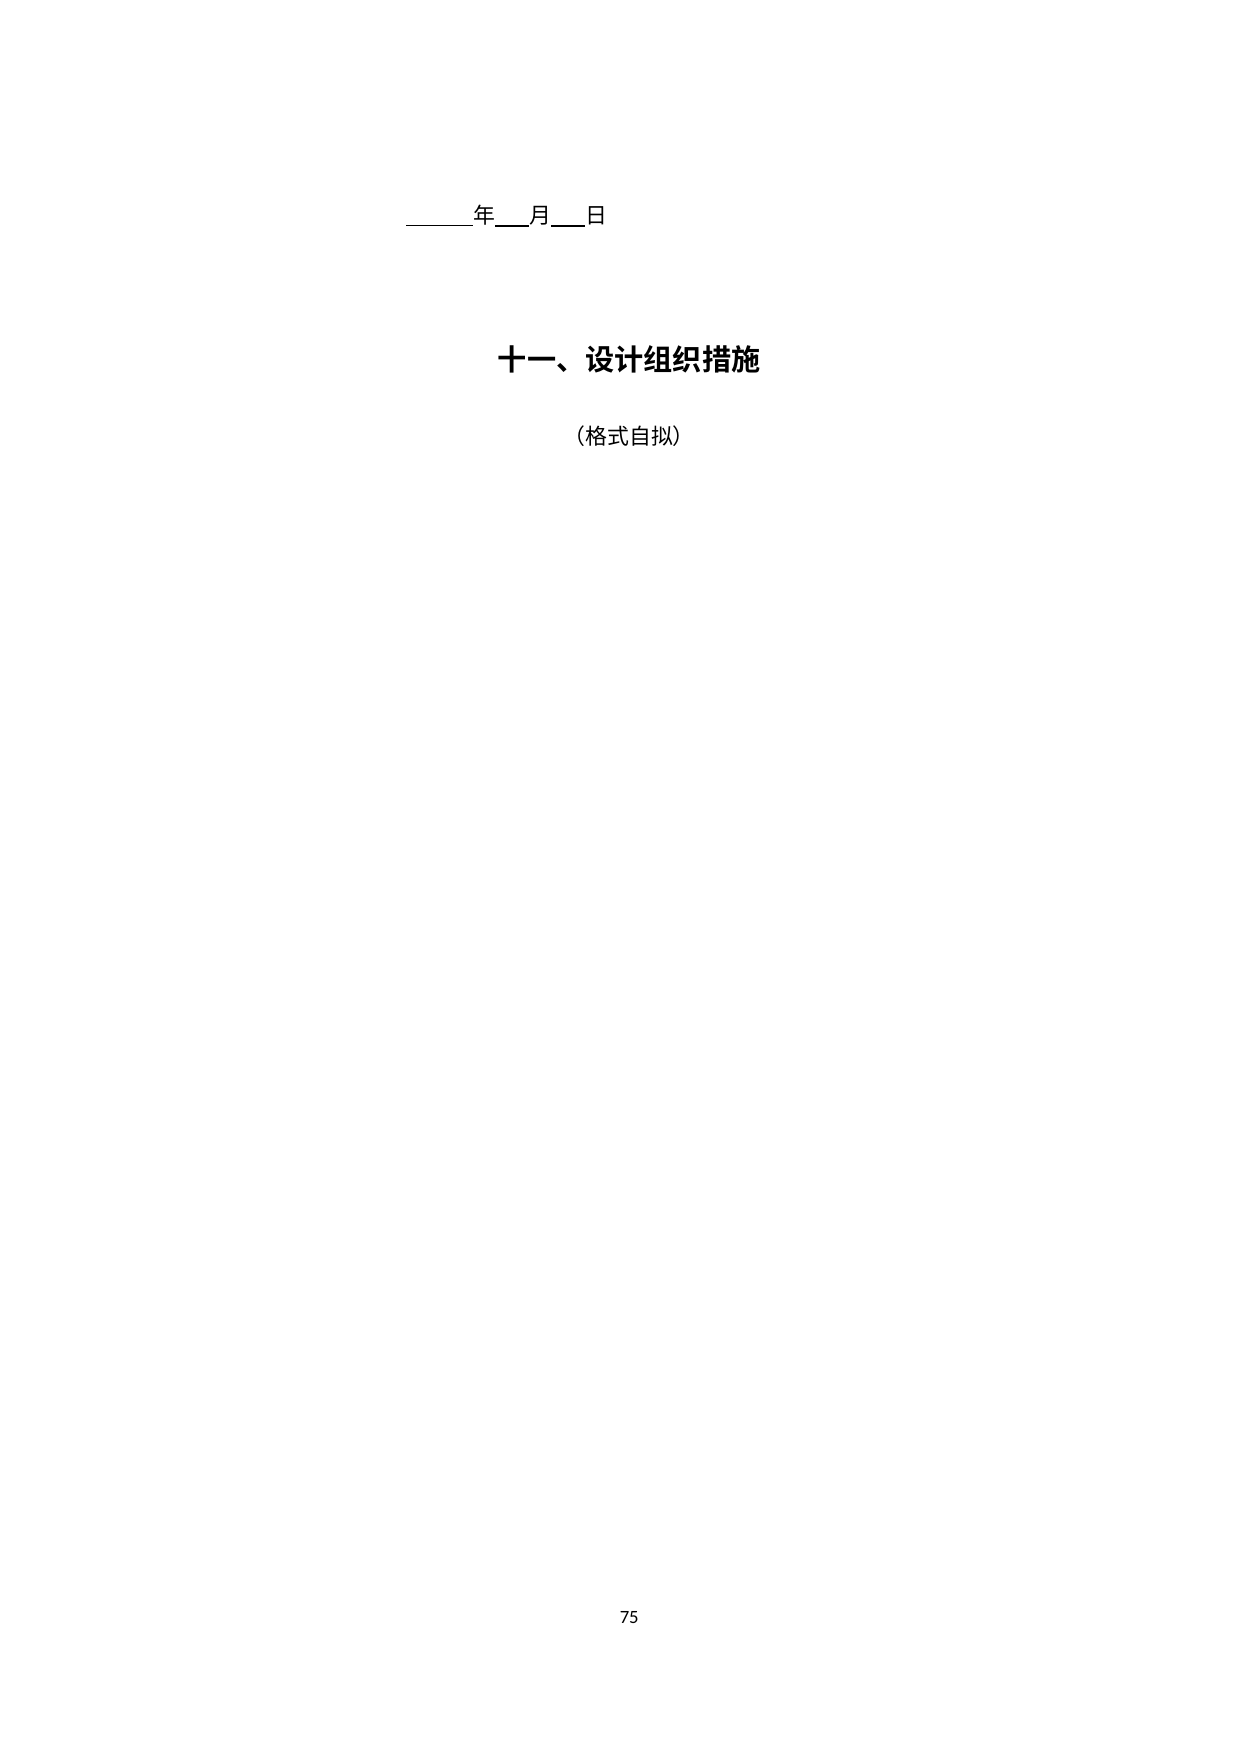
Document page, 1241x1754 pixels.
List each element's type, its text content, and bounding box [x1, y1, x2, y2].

text （格式自拟）十二、中小企业扶持政策 [165, 411, 1092, 452]
text 十一、设计组织措施 [165, 325, 1092, 390]
text 年 月 日 [165, 197, 1092, 230]
